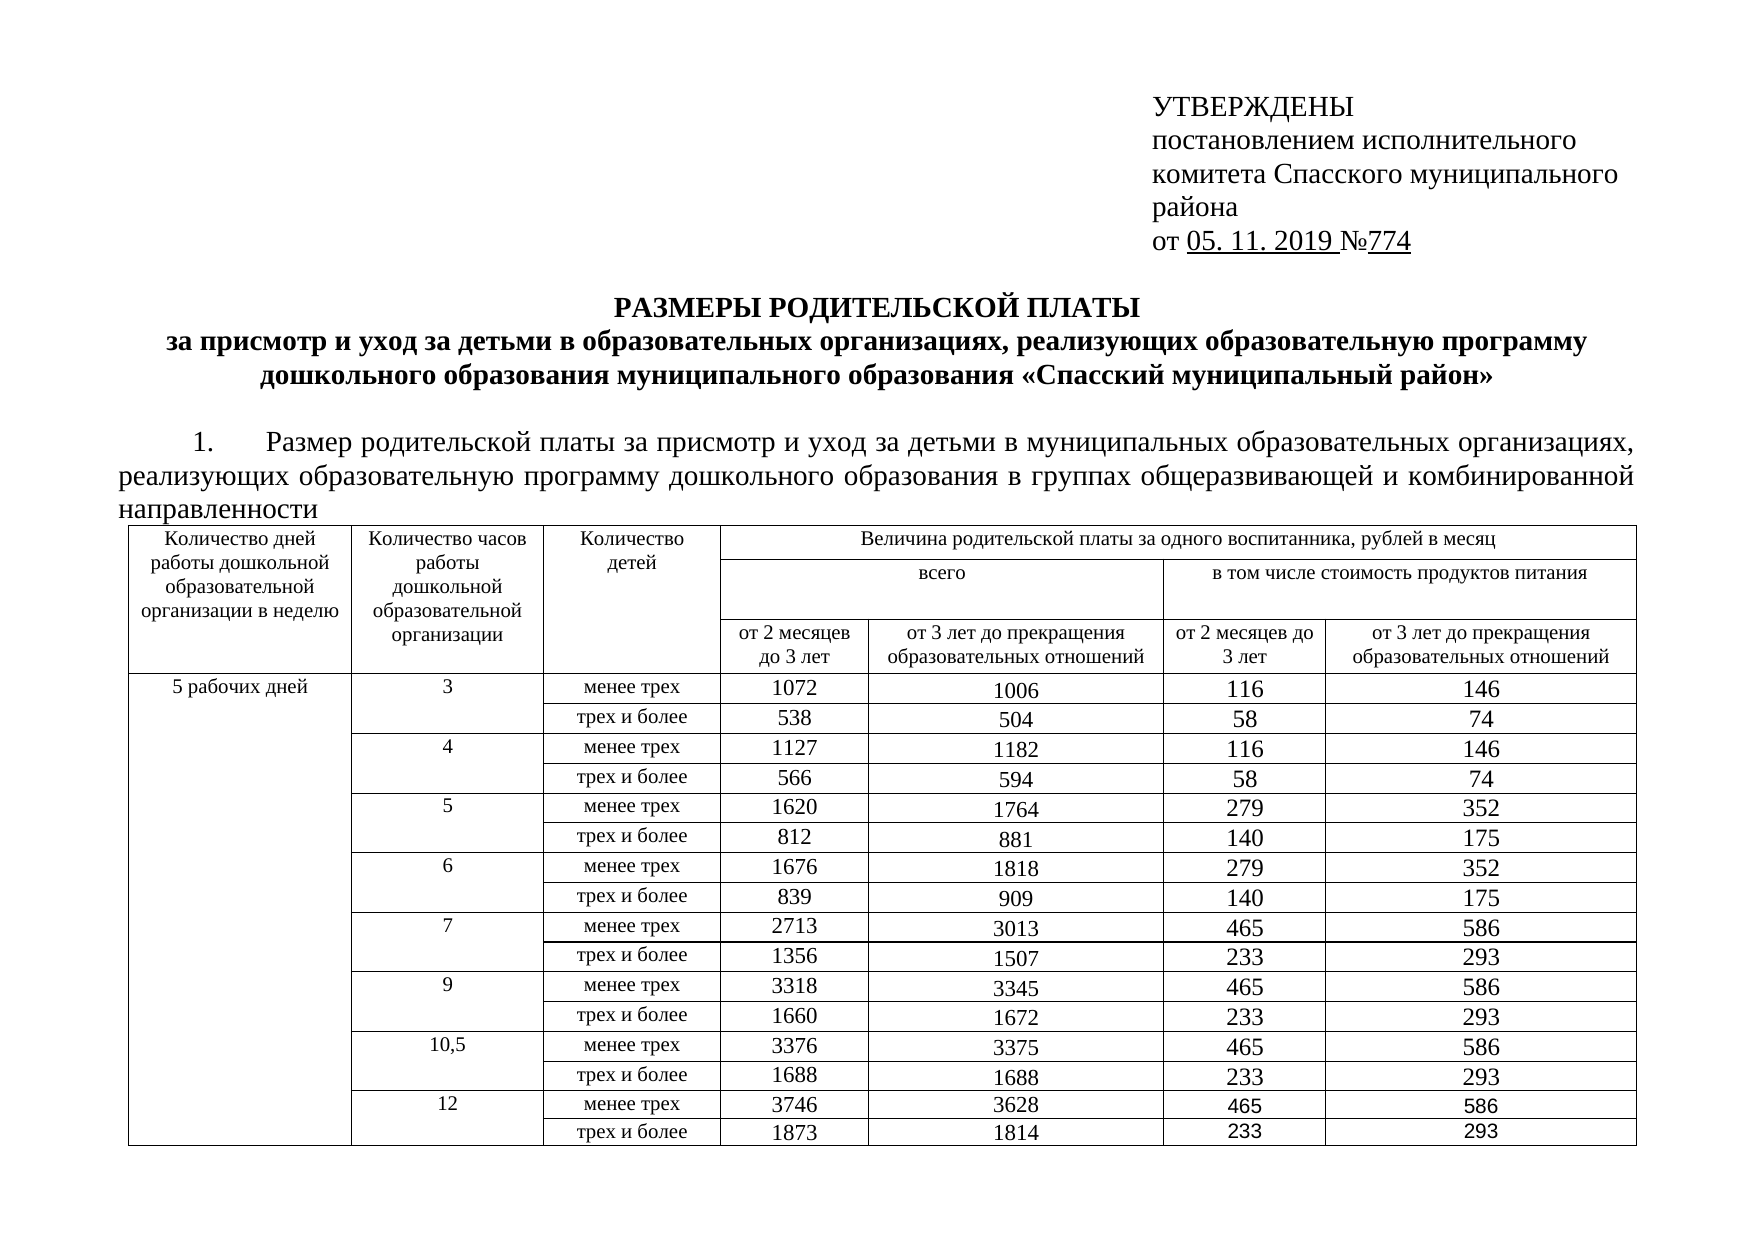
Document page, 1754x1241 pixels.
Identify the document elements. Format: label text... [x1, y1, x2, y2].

table_cell 1072 [721, 674, 868, 703]
table_cell 293 [1326, 1002, 1636, 1031]
table_cell 465 [1164, 1032, 1325, 1061]
table_cell трех и более [544, 764, 720, 792]
table_cell 1818 [869, 853, 1163, 882]
table_cell 233 [1164, 1062, 1325, 1090]
table_cell менее трех [544, 674, 720, 703]
text УТВЕРЖДЕНЫ [1152, 89, 1636, 122]
text РАЗМЕРЫ РОДИТЕЛЬСКОЙ ПЛАТЫ [118, 290, 1636, 323]
table_cell трех и более [544, 883, 720, 912]
table_cell от 2 месяцев до 3 лет [721, 620, 868, 673]
table_cell 5 рабочих дней [129, 674, 351, 1145]
table_cell 3013 [869, 913, 1163, 941]
table_cell 7 [352, 913, 543, 971]
table_cell 233 [1164, 1119, 1325, 1145]
table_cell 465 [1164, 972, 1325, 1001]
table_cell 1507 [869, 943, 1163, 971]
table_cell 3746 [721, 1091, 868, 1118]
table_cell 116 [1164, 734, 1325, 763]
table_cell 1672 [869, 1002, 1163, 1031]
table_cell 293 [1326, 1062, 1636, 1090]
table_cell 233 [1164, 1002, 1325, 1031]
table_cell 3318 [721, 972, 868, 1001]
table_cell 1688 [869, 1062, 1163, 1090]
table_cell трех и более [544, 1119, 720, 1145]
table_cell 1873 [721, 1119, 868, 1145]
table_cell 538 [721, 704, 868, 733]
table_header Количество детей [544, 526, 720, 673]
table_cell 146 [1326, 734, 1636, 763]
table_cell менее трех [544, 734, 720, 763]
list Размер родительской платы за присмотр и уход за детьми в муниципальных образовательных организациях, реализующих образовательную программу дошкольного образования в группах общеразвивающей и комбинированной направленности [118, 424, 1636, 525]
table_cell 233 [1164, 943, 1325, 971]
table_cell менее трех [544, 794, 720, 822]
table_cell 58 [1164, 764, 1325, 792]
table_cell от 2 месяцев до 3 лет [1164, 620, 1325, 673]
table_cell 175 [1326, 823, 1636, 852]
table_cell 839 [721, 883, 868, 912]
table_cell 4 [352, 734, 543, 792]
table_cell 3628 [869, 1091, 1163, 1118]
table_cell 465 [1164, 1091, 1325, 1118]
table_cell от 3 лет до прекращения образовательных отношений [1326, 620, 1636, 673]
table_cell 1814 [869, 1119, 1163, 1145]
table_cell 140 [1164, 823, 1325, 852]
table_cell 1356 [721, 943, 868, 971]
table_cell 279 [1164, 794, 1325, 822]
table_header Количество дней работы дошкольной образовательной организации в неделю [129, 526, 351, 673]
table_cell 279 [1164, 853, 1325, 882]
table_cell 1660 [721, 1002, 868, 1031]
table_cell 140 [1164, 883, 1325, 912]
table_cell от 3 лет до прекращения образовательных отношений [869, 620, 1163, 673]
table_cell 586 [1326, 1091, 1636, 1118]
table_cell 74 [1326, 764, 1636, 792]
table_cell 1182 [869, 734, 1163, 763]
table_cell трех и более [544, 823, 720, 852]
table_cell 146 [1326, 674, 1636, 703]
table_cell 586 [1326, 1032, 1636, 1061]
table_cell 6 [352, 853, 543, 912]
table_cell 1764 [869, 794, 1163, 822]
table_cell менее трех [544, 1032, 720, 1061]
table_cell 5 [352, 794, 543, 852]
text за присмотр и уход за детьми в образовательных организациях, реализующих образовательную программу дошкольного образования муниципального образования «Спасский муниципальный район» [118, 323, 1636, 391]
table_cell 3375 [869, 1032, 1163, 1061]
table_cell 352 [1326, 794, 1636, 822]
table_cell трех и более [544, 943, 720, 971]
table_cell 116 [1164, 674, 1325, 703]
table_cell 352 [1326, 853, 1636, 882]
table_cell менее трех [544, 1091, 720, 1118]
table_cell 1620 [721, 794, 868, 822]
table_cell трех и более [544, 1002, 720, 1031]
table_cell менее трех [544, 853, 720, 882]
table_cell 3345 [869, 972, 1163, 1001]
table_cell 586 [1326, 972, 1636, 1001]
table_cell в том числе стоимость продуктов питания [1164, 560, 1636, 618]
table_cell трех и более [544, 1062, 720, 1090]
table_cell 58 [1164, 704, 1325, 733]
table_cell трех и более [544, 704, 720, 733]
table_header Количество часов работы дошкольной образовательной организации [352, 526, 543, 673]
text от 05. 11. 2019 №774 [1152, 223, 1636, 256]
table_cell 504 [869, 704, 1163, 733]
table_cell 909 [869, 883, 1163, 912]
table_cell всего [721, 560, 1163, 618]
table_cell 1676 [721, 853, 868, 882]
table_header Величина родительской платы за одного воспитанника, рублей в месяц [721, 526, 1636, 558]
table_cell менее трех [544, 972, 720, 1001]
table_cell менее трех [544, 913, 720, 941]
table_cell 175 [1326, 883, 1636, 912]
table_cell 10,5 [352, 1032, 543, 1090]
table_cell 2713 [721, 913, 868, 941]
table_cell 566 [721, 764, 868, 792]
table_cell 9 [352, 972, 543, 1031]
table_cell 1006 [869, 674, 1163, 703]
table_cell 3 [352, 674, 543, 733]
table_cell 74 [1326, 704, 1636, 733]
text постановлением исполнительного комитета Спасского муниципального района [1152, 122, 1636, 223]
table_cell 594 [869, 764, 1163, 792]
table_cell 3376 [721, 1032, 868, 1061]
table_cell 881 [869, 823, 1163, 852]
table_cell 812 [721, 823, 868, 852]
table_cell 12 [352, 1091, 543, 1145]
table_cell 586 [1326, 913, 1636, 941]
table_cell 1688 [721, 1062, 868, 1090]
table_cell 293 [1326, 1119, 1636, 1145]
table_cell 465 [1164, 913, 1325, 941]
table_cell 293 [1326, 943, 1636, 971]
table_cell 1127 [721, 734, 868, 763]
